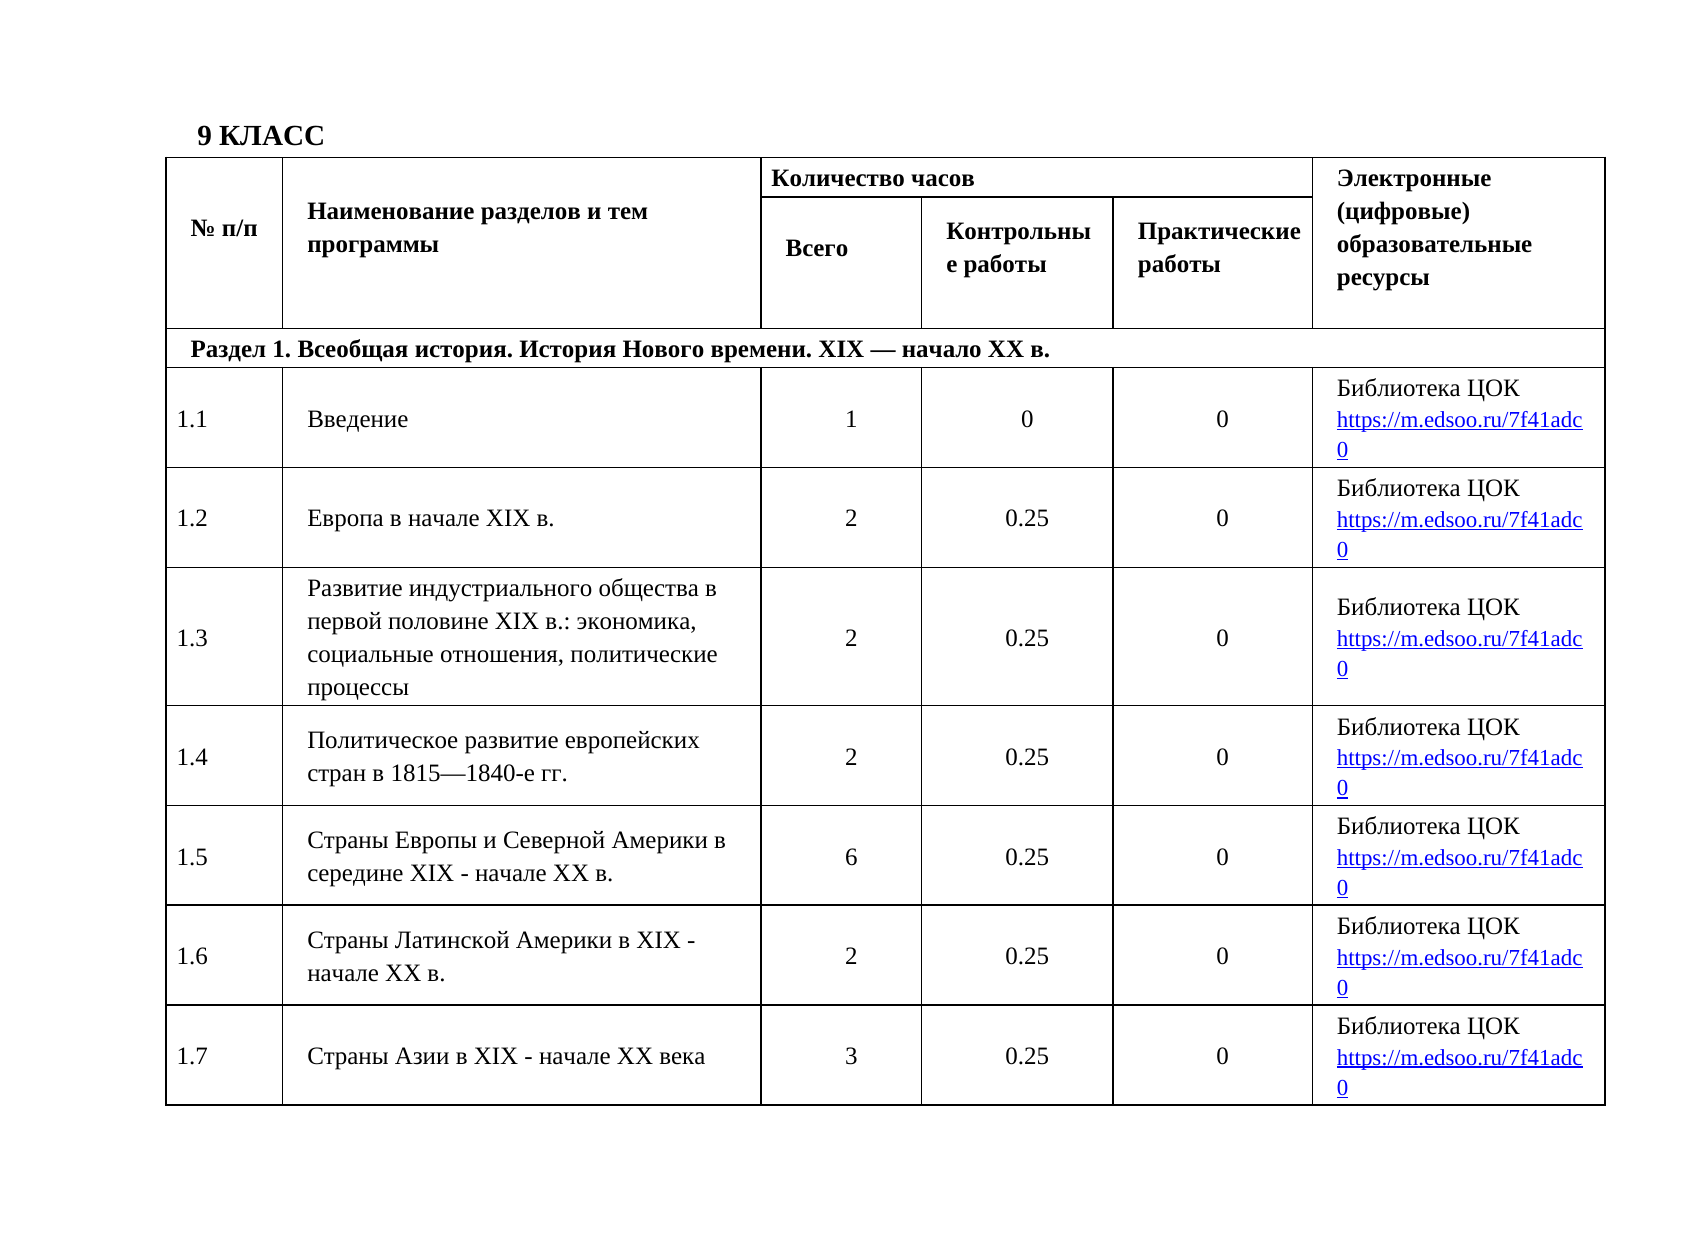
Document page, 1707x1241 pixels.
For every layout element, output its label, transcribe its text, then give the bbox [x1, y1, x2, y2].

table_cell 1.2 [167, 468, 282, 566]
table_cell Библиотека ЦОК https://m.edsoo.ru/7f41adc0 [1313, 368, 1604, 467]
table_cell 1.7 [167, 1006, 282, 1104]
table_cell Раздел 1. Всеобщая история. История Нового времени. XIХ — начало ХХ в. [167, 329, 1604, 367]
table_cell 1.4 [167, 706, 282, 804]
table_cell 1.1 [167, 368, 282, 467]
table_cell Введение [283, 368, 760, 467]
table_cell 1 [762, 368, 921, 467]
table_cell 0 [1114, 906, 1312, 1004]
table_cell Контрольные работы [922, 198, 1112, 327]
table_cell Страны Азии в XIX - начале XX века [283, 1006, 760, 1104]
table_cell Библиотека ЦОК https://m.edsoo.ru/7f41adc0 [1313, 706, 1604, 804]
table_cell 0 [1114, 706, 1312, 804]
table_cell Политическое развитие европейских стран в 1815—1840-е гг. [283, 706, 760, 804]
table_cell 0.25 [922, 706, 1112, 804]
table_cell 0 [1114, 368, 1312, 467]
table_cell 0.25 [922, 806, 1112, 904]
table_cell 0.25 [922, 468, 1112, 566]
table_cell 0 [1114, 568, 1312, 705]
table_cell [1313, 1006, 1604, 1104]
table_header Электронные (цифровые) образовательные ресурсы [1313, 158, 1604, 327]
table_cell 1.5 [167, 806, 282, 904]
table_cell Страны Европы и Северной Америки в середине XIX - начале XX в. [283, 806, 760, 904]
table_cell 0 [1114, 806, 1312, 904]
table_header Наименование разделов и тем программы [283, 158, 760, 327]
table_cell 2 [762, 468, 921, 566]
table_cell 2 [762, 568, 921, 705]
table_cell 0.25 [922, 906, 1112, 1004]
table_header № п/п [167, 158, 282, 327]
table_cell 1.6 [167, 906, 282, 1004]
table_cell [1313, 906, 1604, 1004]
table_cell Практические работы [1114, 198, 1312, 327]
table_cell Всего [762, 198, 921, 327]
table_cell Библиотека ЦОК https://m.edsoo.ru/7f41adc0 [1313, 806, 1604, 904]
table_cell 6 [762, 806, 921, 904]
table_cell 0 [922, 368, 1112, 467]
table_cell Европа в начале XIX в. [283, 468, 760, 566]
table_cell Библиотека ЦОК https://m.edsoo.ru/7f41adc0 [1313, 568, 1604, 705]
text 9 КЛАСС [190, 118, 1618, 152]
table_cell 1.3 [167, 568, 282, 705]
table_cell Страны Латинской Америки в XIX - начале XX в. [283, 906, 760, 1004]
table_cell 0 [1114, 468, 1312, 566]
table_cell 0.25 [922, 568, 1112, 705]
table_cell 0.25 [922, 1006, 1112, 1104]
table_cell Развитие индустриального общества в первой половине XIX в.: экономика, социальные отношения, политические процессы [283, 568, 760, 705]
table_cell Библиотека ЦОК https://m.edsoo.ru/7f41adc0 [1313, 468, 1604, 566]
table_cell 3 [762, 1006, 921, 1104]
table_cell 2 [762, 706, 921, 804]
table_cell 0 [1114, 1006, 1312, 1104]
table_cell 2 [762, 906, 921, 1004]
table_header Количество часов [762, 158, 1312, 196]
